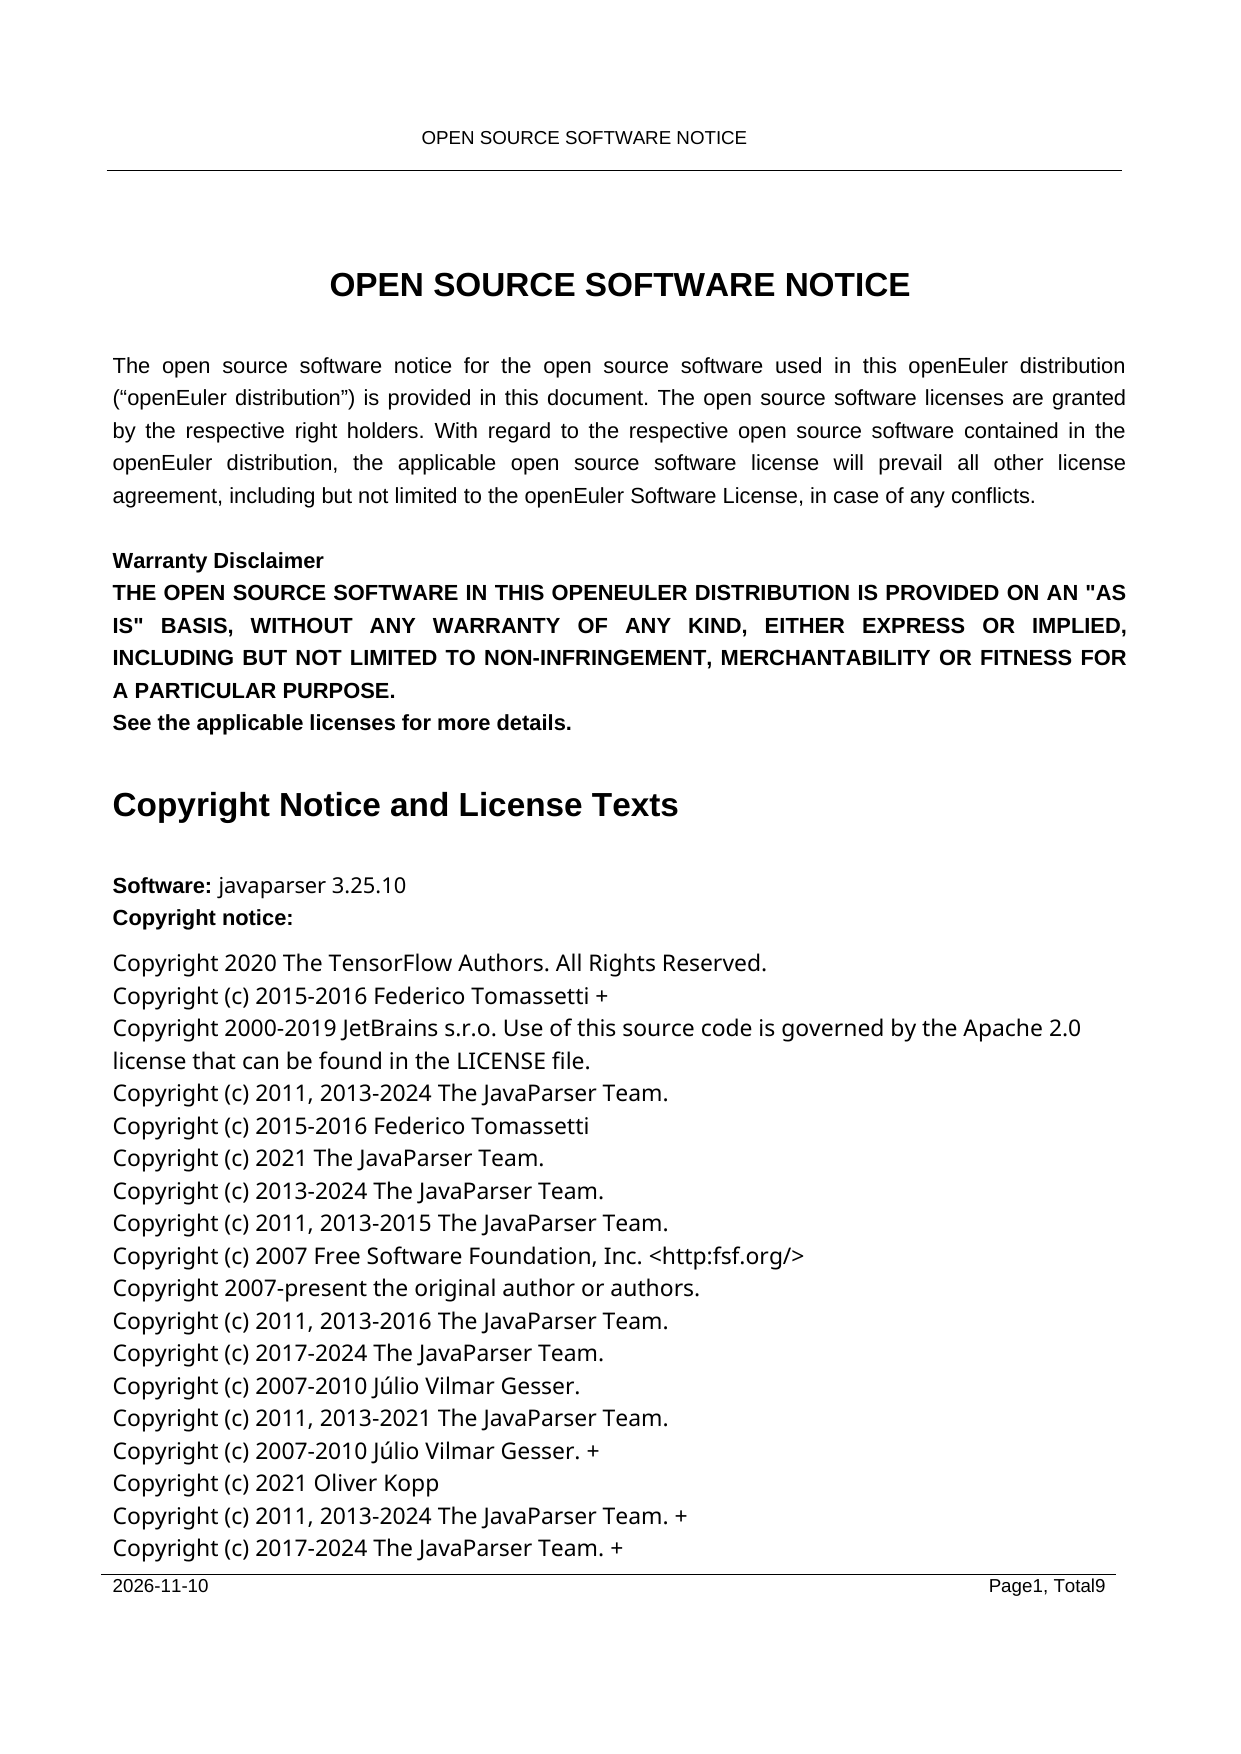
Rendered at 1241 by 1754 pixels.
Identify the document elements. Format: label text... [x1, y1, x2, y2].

text Copyright notice: [112, 901, 1128, 934]
text THE OPEN SOURCE SOFTWARE IN THIS OPENEULER DISTRIBUTION IS PROVIDED ON AN "AS IS" BASIS, WITHOUT ANY WARRANTY OF ANY KIND, EITHER EXPRESS OR IMPLIED, INCLUDING BUT NOT LIMITED TO NON-INFRINGEMENT, MERCHANTABILITY OR FITNESS FOR A PARTICULAR PURPOSE. See the applicable licenses for more details. [112, 576, 1128, 739]
text The open source software notice for the open source software used in this openEuler distribution (“openEuler distribution”) is provided in this document. The open source software licenses are granted by the respective right holders. With regard to the respective open source software contained in the openEuler distribution, the applicable open source software license will prevail all other license agreement, including but not limited to the openEuler Software License, in case of any conflicts. [112, 349, 1128, 511]
text Warranty Disclaimer [112, 544, 1128, 576]
text OPEN SOURCE SOFTWARE NOTICE [112, 251, 1128, 316]
title Software: javaparser 3.25.10 [112, 869, 1128, 901]
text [112, 947, 1128, 1564]
text Copyright Notice and License Texts [112, 771, 1128, 836]
